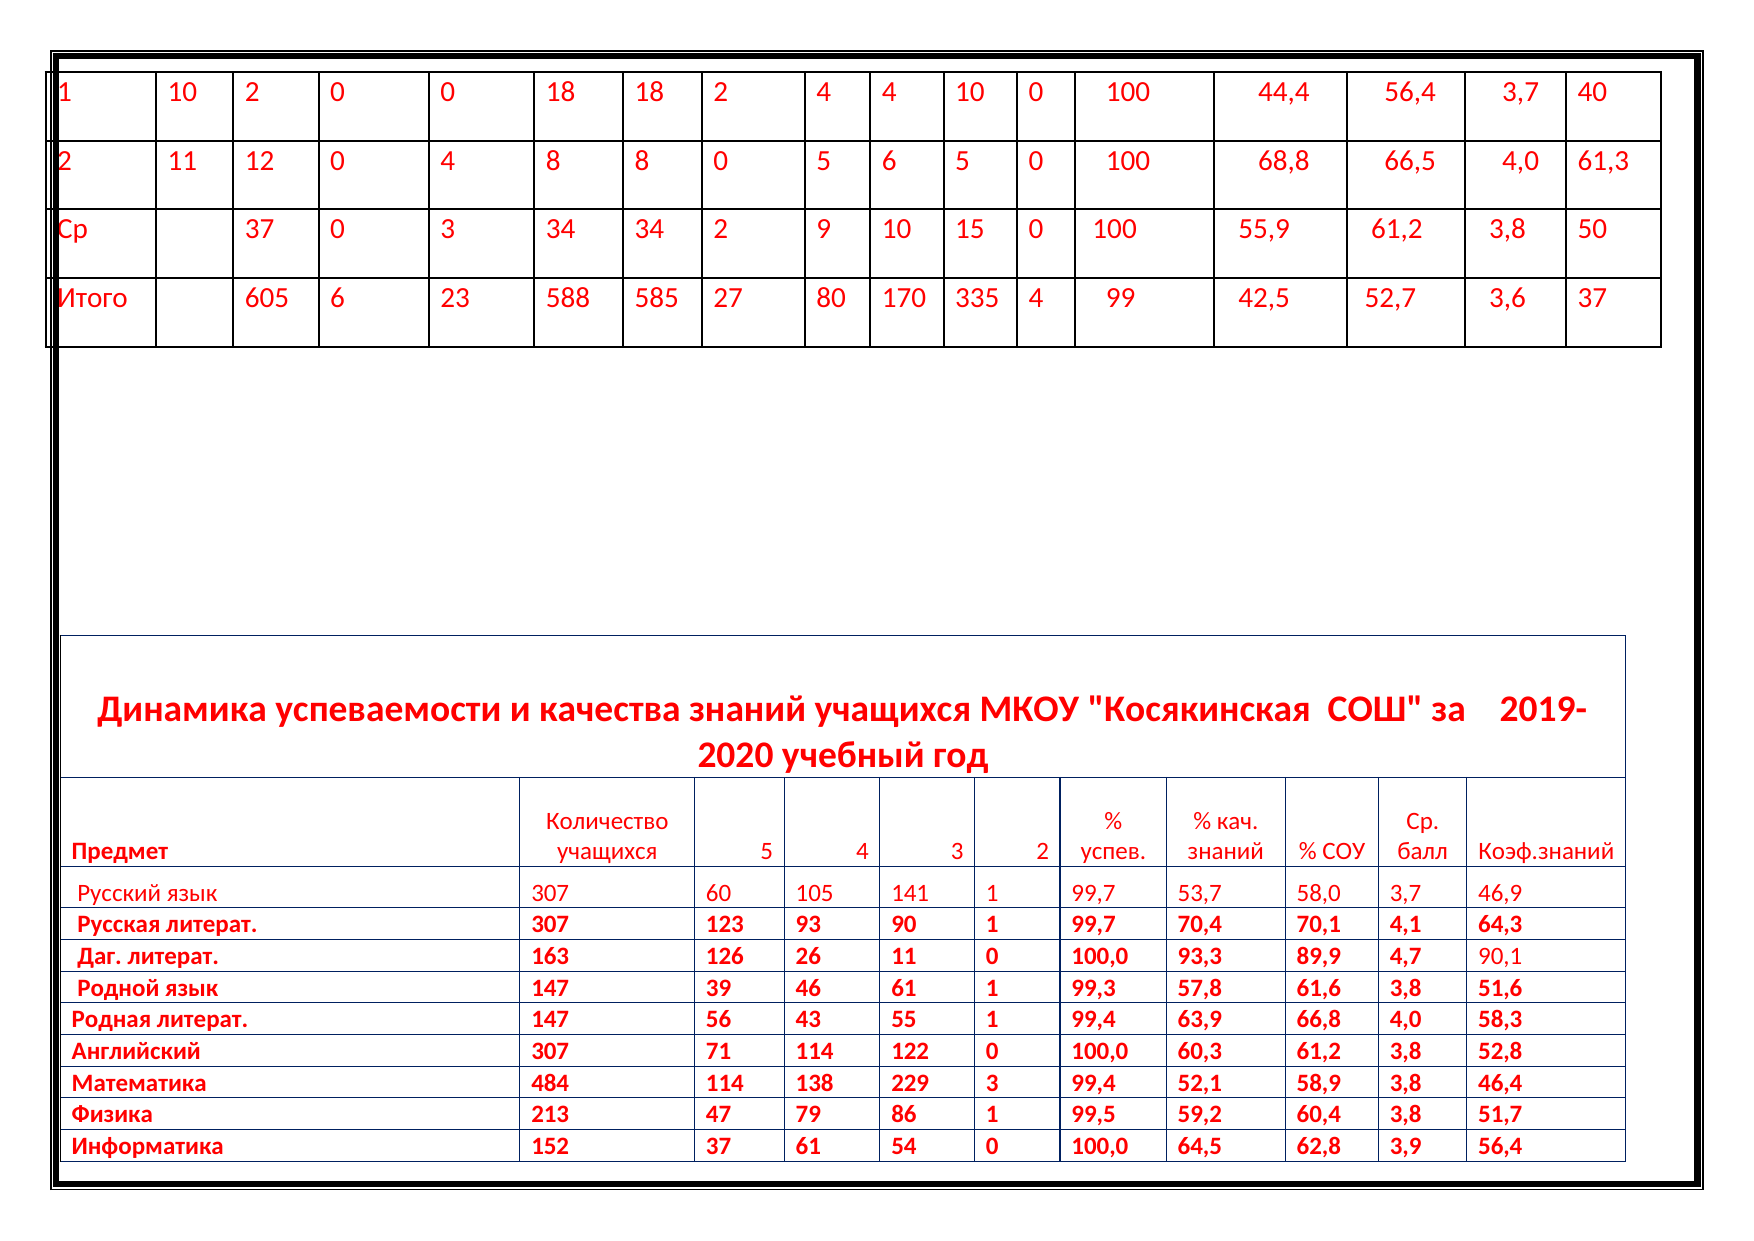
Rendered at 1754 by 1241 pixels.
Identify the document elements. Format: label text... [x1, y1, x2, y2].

table_cell 52,1 [1167, 1067, 1285, 1097]
table_cell 6 [871, 142, 943, 208]
table_cell % СОУ [1286, 778, 1378, 866]
table_cell 51,6 [1467, 972, 1625, 1002]
table_cell 58,9 [1286, 1067, 1378, 1097]
table_cell 2 [59, 142, 155, 208]
table_cell 4,1 [1379, 908, 1466, 939]
table_cell 2 [703, 73, 804, 139]
table_cell Математика [61, 1067, 519, 1097]
table_cell 42,5 [1215, 279, 1346, 346]
table_cell 100 [1076, 73, 1213, 139]
table_cell 170 [871, 279, 943, 346]
table_cell Итого [59, 279, 155, 346]
table_cell 93 [785, 908, 879, 939]
table_cell 46,4 [1467, 1067, 1625, 1097]
table_cell 163 [520, 940, 694, 971]
table_cell 37 [1567, 279, 1660, 346]
table_cell 3 [880, 778, 974, 866]
table_cell 6 [320, 279, 428, 346]
table_cell 70,4 [1167, 908, 1285, 939]
table_cell Информатика [61, 1130, 519, 1161]
table_cell 0 [703, 142, 804, 208]
table_cell 0 [975, 1035, 1059, 1066]
table_cell 100,0 [1061, 940, 1166, 971]
table_cell 37 [695, 1130, 784, 1161]
table_cell 2 [234, 73, 318, 139]
table_cell 4 [806, 73, 869, 139]
table_cell 123 [695, 908, 784, 939]
table_cell 61,2 [1348, 210, 1464, 277]
table_cell 18 [535, 73, 622, 139]
table_cell 55,9 [1215, 210, 1346, 277]
table_cell 71 [695, 1035, 784, 1066]
table_cell 141 [880, 867, 974, 907]
table_cell 3,8 [1379, 1067, 1466, 1097]
table_cell 100 [1076, 210, 1213, 277]
table_cell 4,7 [1379, 940, 1466, 971]
table_cell 4 [1018, 279, 1074, 346]
table_cell 44,4 [1215, 73, 1346, 139]
table_cell 12 [234, 142, 318, 208]
table_cell 307 [520, 908, 694, 939]
table_cell Русская литерат. [61, 908, 519, 939]
table_cell 4 [785, 778, 879, 866]
table_cell 307 [520, 867, 694, 907]
table_cell 61,6 [1286, 972, 1378, 1002]
table_cell 4 [430, 142, 533, 208]
table_cell 90 [880, 908, 974, 939]
table_cell [157, 279, 232, 346]
table_cell 58,3 [1467, 1003, 1625, 1034]
table_cell 37 [234, 210, 318, 277]
table_cell Ср [59, 210, 155, 277]
table_cell 64,3 [1467, 908, 1625, 939]
table_cell 1 [975, 972, 1059, 1002]
table_cell 1 [975, 1098, 1059, 1129]
table_cell 56,4 [1348, 73, 1464, 139]
table_cell 0 [430, 73, 533, 139]
table_cell 99 [1076, 279, 1213, 346]
table_cell 27 [703, 279, 804, 346]
table_cell 47 [695, 1098, 784, 1129]
table_cell 1 [975, 908, 1059, 939]
table_cell 62,8 [1286, 1130, 1378, 1161]
table_cell 122 [880, 1035, 974, 1066]
table_cell 70,1 [1286, 908, 1378, 939]
table_cell 5 [695, 778, 784, 866]
table_cell 3 [430, 210, 533, 277]
table_cell Английский [61, 1035, 519, 1066]
table_cell 126 [695, 940, 784, 971]
table_cell 0 [320, 73, 428, 139]
table_cell 585 [624, 279, 701, 346]
table_cell 46 [785, 972, 879, 1002]
table_cell 8 [624, 142, 701, 208]
table_cell 99,7 [1061, 867, 1166, 907]
table_cell 61,3 [1567, 142, 1660, 208]
table_cell 52,7 [1348, 279, 1464, 346]
table_header Динамика успеваемости и качества знаний учащихся МКОУ "Косякинская СОШ" за 2019-2020 учебный год [61, 636, 1625, 777]
table_cell 11 [880, 940, 974, 971]
table_cell 0 [1018, 210, 1074, 277]
table_cell 114 [695, 1067, 784, 1097]
table_cell 3,8 [1379, 1035, 1466, 1066]
table_cell 56 [695, 1003, 784, 1034]
table_cell 18 [624, 73, 701, 139]
table_cell 0 [320, 142, 428, 208]
table_cell Родной язык [61, 972, 519, 1002]
table_cell Родная литерат. [61, 1003, 519, 1034]
table_cell 4 [871, 73, 943, 139]
table_cell 52,8 [1467, 1035, 1625, 1066]
table_cell 0 [320, 210, 428, 277]
table_cell 55 [880, 1003, 974, 1034]
table_cell 56,4 [1467, 1130, 1625, 1161]
table_cell 605 [234, 279, 318, 346]
table_cell 147 [520, 1003, 694, 1034]
table_cell 54 [880, 1130, 974, 1161]
table_cell 90,1 [1467, 940, 1625, 971]
table_cell 484 [520, 1067, 694, 1097]
table_cell 79 [785, 1098, 879, 1129]
table_cell 57,8 [1167, 972, 1285, 1002]
table_cell Предмет [61, 778, 519, 866]
table_cell 3 [975, 1067, 1059, 1097]
table_cell 51,7 [1467, 1098, 1625, 1129]
table_cell 3,8 [1466, 210, 1565, 277]
table_cell 64,5 [1167, 1130, 1285, 1161]
table_cell 2 [975, 778, 1059, 866]
table_cell 0 [1018, 142, 1074, 208]
table_cell 213 [520, 1098, 694, 1129]
table_cell 89,9 [1286, 940, 1378, 971]
table_cell 4,0 [1379, 1003, 1466, 1034]
table_cell 588 [535, 279, 622, 346]
table_cell 3,8 [1379, 972, 1466, 1002]
table_cell Ср. балл [1379, 778, 1466, 866]
table_cell 99,3 [1061, 972, 1166, 1002]
table_cell 114 [785, 1035, 879, 1066]
table_cell 1 [59, 73, 155, 139]
table_cell 11 [157, 142, 232, 208]
table_cell 46,9 [1467, 867, 1625, 907]
table_cell [157, 210, 232, 277]
table_cell 100,0 [1061, 1035, 1166, 1066]
table_cell 147 [520, 972, 694, 1002]
table_cell 93,3 [1167, 940, 1285, 971]
table_cell 0 [975, 1130, 1059, 1161]
table_cell 99,5 [1061, 1098, 1166, 1129]
table_cell 99,7 [1061, 908, 1166, 939]
table_cell 10 [871, 210, 943, 277]
table_cell 9 [806, 210, 869, 277]
table_cell Коэф.знаний [1467, 778, 1625, 866]
table_cell % кач. знаний [1167, 778, 1285, 866]
table_cell 8 [535, 142, 622, 208]
table_cell 307 [520, 1035, 694, 1066]
table_cell 5 [806, 142, 869, 208]
table_cell 53,7 [1167, 867, 1285, 907]
table_cell 1 [975, 1003, 1059, 1034]
table_cell 80 [806, 279, 869, 346]
table_cell 86 [880, 1098, 974, 1129]
table_cell 50 [1567, 210, 1660, 277]
table_cell 99,4 [1061, 1003, 1166, 1034]
table_cell 60 [695, 867, 784, 907]
table_cell 3,7 [1379, 867, 1466, 907]
table_cell 335 [945, 279, 1016, 346]
table_cell 61,2 [1286, 1035, 1378, 1066]
table_cell 0 [1018, 73, 1074, 139]
table_cell 152 [520, 1130, 694, 1161]
table_cell 66,5 [1348, 142, 1464, 208]
table_cell 15 [945, 210, 1016, 277]
table_cell 34 [624, 210, 701, 277]
table_cell 61 [880, 972, 974, 1002]
table_cell 100 [1076, 142, 1213, 208]
table_cell Даг. литерат. [61, 940, 519, 971]
table_cell 105 [785, 867, 879, 907]
table_cell 59,2 [1167, 1098, 1285, 1129]
table_cell 40 [1567, 73, 1660, 139]
table_cell 43 [785, 1003, 879, 1034]
table_cell 5 [945, 142, 1016, 208]
table_cell 1 [975, 867, 1059, 907]
table_cell 10 [157, 73, 232, 139]
table_cell % успев. [1061, 778, 1166, 866]
table_cell Русский язык [61, 867, 519, 907]
table_cell 229 [880, 1067, 974, 1097]
table_cell 58,0 [1286, 867, 1378, 907]
table_cell 100,0 [1061, 1130, 1166, 1161]
table_cell 23 [430, 279, 533, 346]
table_cell 99,4 [1061, 1067, 1166, 1097]
table_cell 61 [785, 1130, 879, 1161]
table_cell 3,9 [1379, 1130, 1466, 1161]
table_cell 4,0 [1466, 142, 1565, 208]
table_cell 63,9 [1167, 1003, 1285, 1034]
table_cell 0 [975, 940, 1059, 971]
table_cell Физика [61, 1098, 519, 1129]
table_cell 60,3 [1167, 1035, 1285, 1066]
table_cell 138 [785, 1067, 879, 1097]
table_cell 66,8 [1286, 1003, 1378, 1034]
table_cell 68,8 [1215, 142, 1346, 208]
table_cell 34 [535, 210, 622, 277]
table_cell Количество учащихся [520, 778, 694, 866]
table_cell 3,6 [1466, 279, 1565, 346]
table_cell 3,8 [1379, 1098, 1466, 1129]
table_cell 26 [785, 940, 879, 971]
table_cell 2 [703, 210, 804, 277]
table_cell 39 [695, 972, 784, 1002]
table_cell 60,4 [1286, 1098, 1378, 1129]
table_cell 3,7 [1466, 73, 1565, 139]
table_cell 10 [945, 73, 1016, 139]
